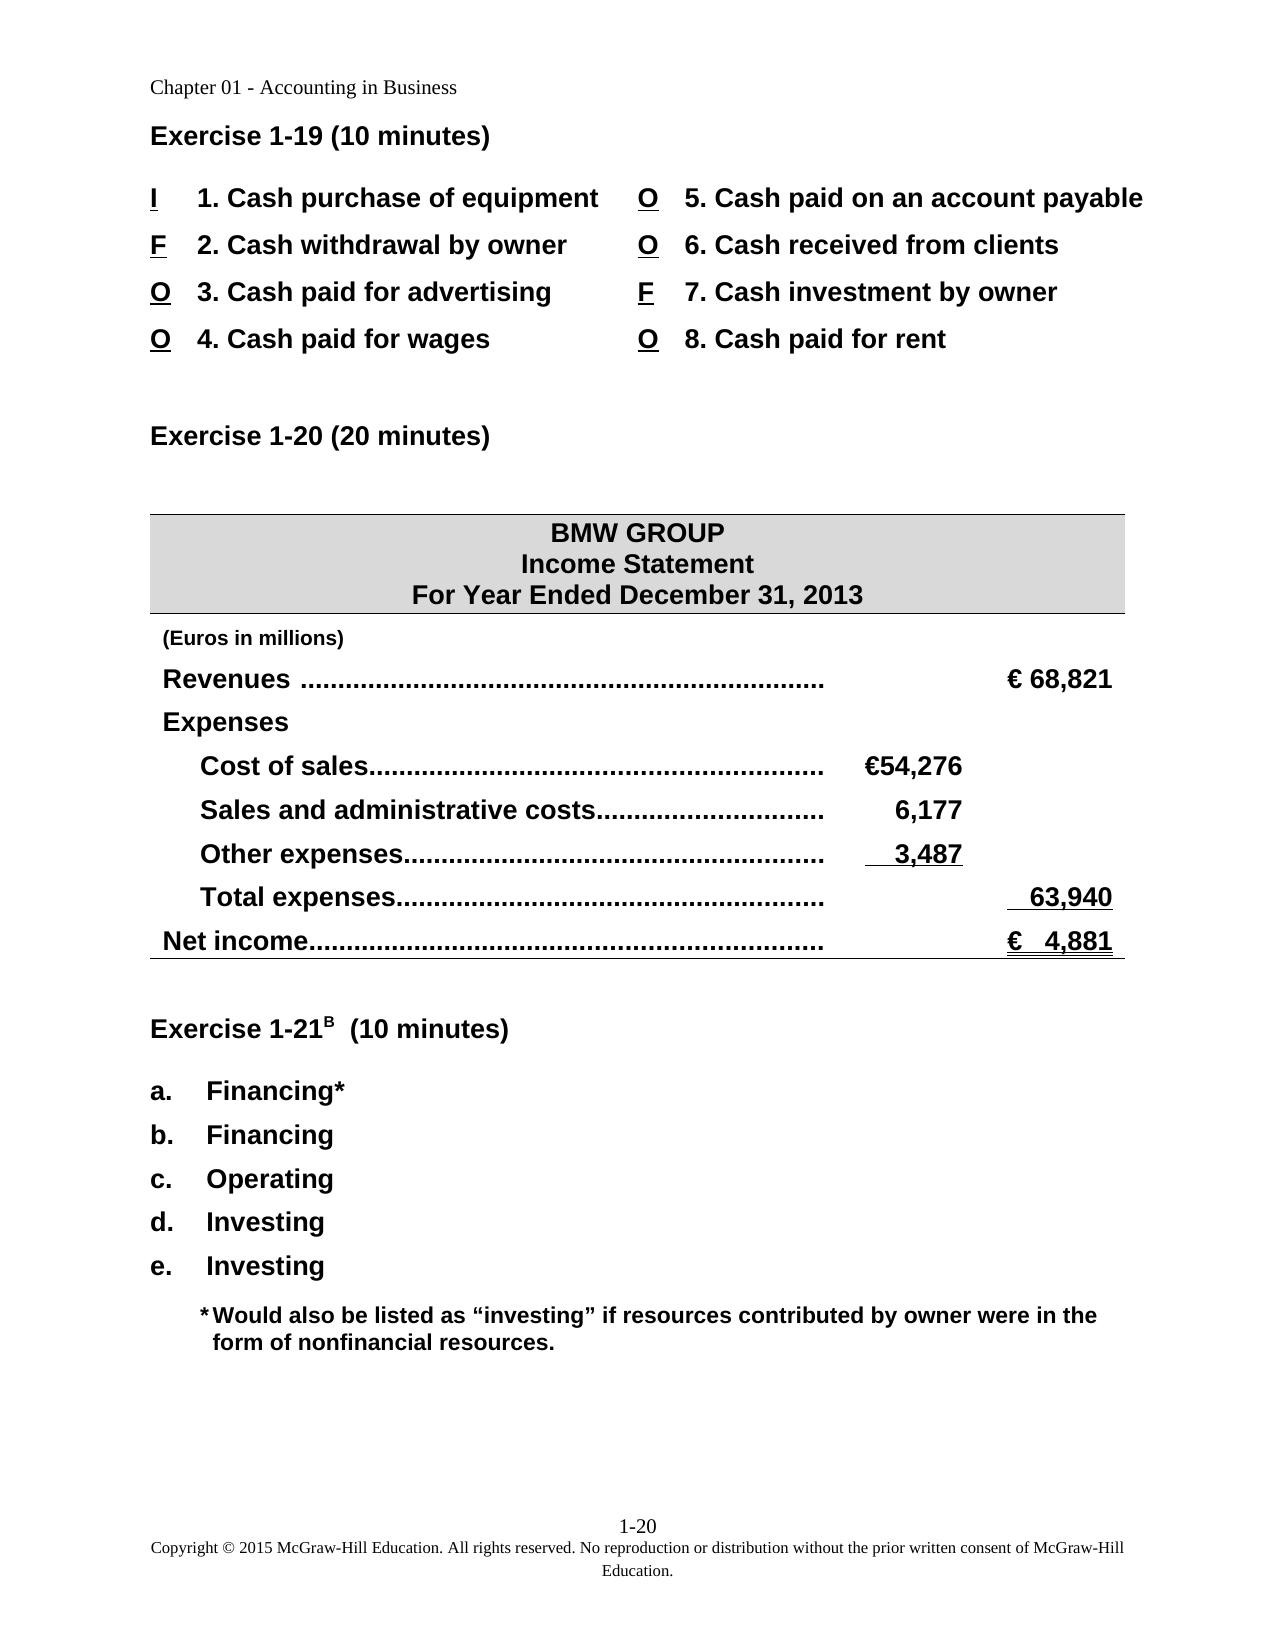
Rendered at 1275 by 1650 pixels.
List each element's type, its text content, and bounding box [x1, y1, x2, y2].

text Exercise 1-20 (20 minutes) [150, 420, 1125, 451]
text Total expenses 63,940 [150, 881, 1125, 913]
text Income Statement [150, 548, 1125, 576]
text Expenses [162, 706, 1125, 738]
text F 2. Cash withdrawal by owner O 6. Cash received from clients [150, 229, 1144, 261]
text Sales and administrative costs 6,177 [150, 794, 1125, 825]
text Revenues € 68,821 [162, 663, 1125, 694]
text e. Investing [150, 1250, 1125, 1281]
text c. Operating [150, 1163, 1125, 1194]
text Exercise 1-21B (10 minutes) [150, 1013, 1125, 1044]
text O 4. Cash paid for wages O 8. Cash paid for rent [150, 323, 1144, 354]
text BMW GROUP [150, 515, 1125, 548]
text b. Financing [150, 1119, 1125, 1150]
text For Year Ended December 31, 2013 [150, 576, 1125, 613]
text I 1. Cash purchase of equipment O 5. Cash paid on an account payable [150, 182, 1144, 214]
text * Would also be listed as “investing” if resources contributed by owner were in the form of nonfinancial resources. [200, 1302, 1125, 1355]
text d. Investing [150, 1206, 1125, 1238]
text Net income € 4,881 [150, 925, 1125, 958]
text Exercise 1-19 (10 minutes) [150, 120, 1125, 151]
text a. Financing* [150, 1075, 1125, 1106]
text O 3. Cash paid for advertising F 7. Cash investment by owner [150, 276, 1144, 307]
text Cost of sales €54,276 [150, 750, 1125, 781]
text (Euros in millions) [162, 626, 1125, 650]
text Other expenses 3,487 [150, 838, 1125, 869]
